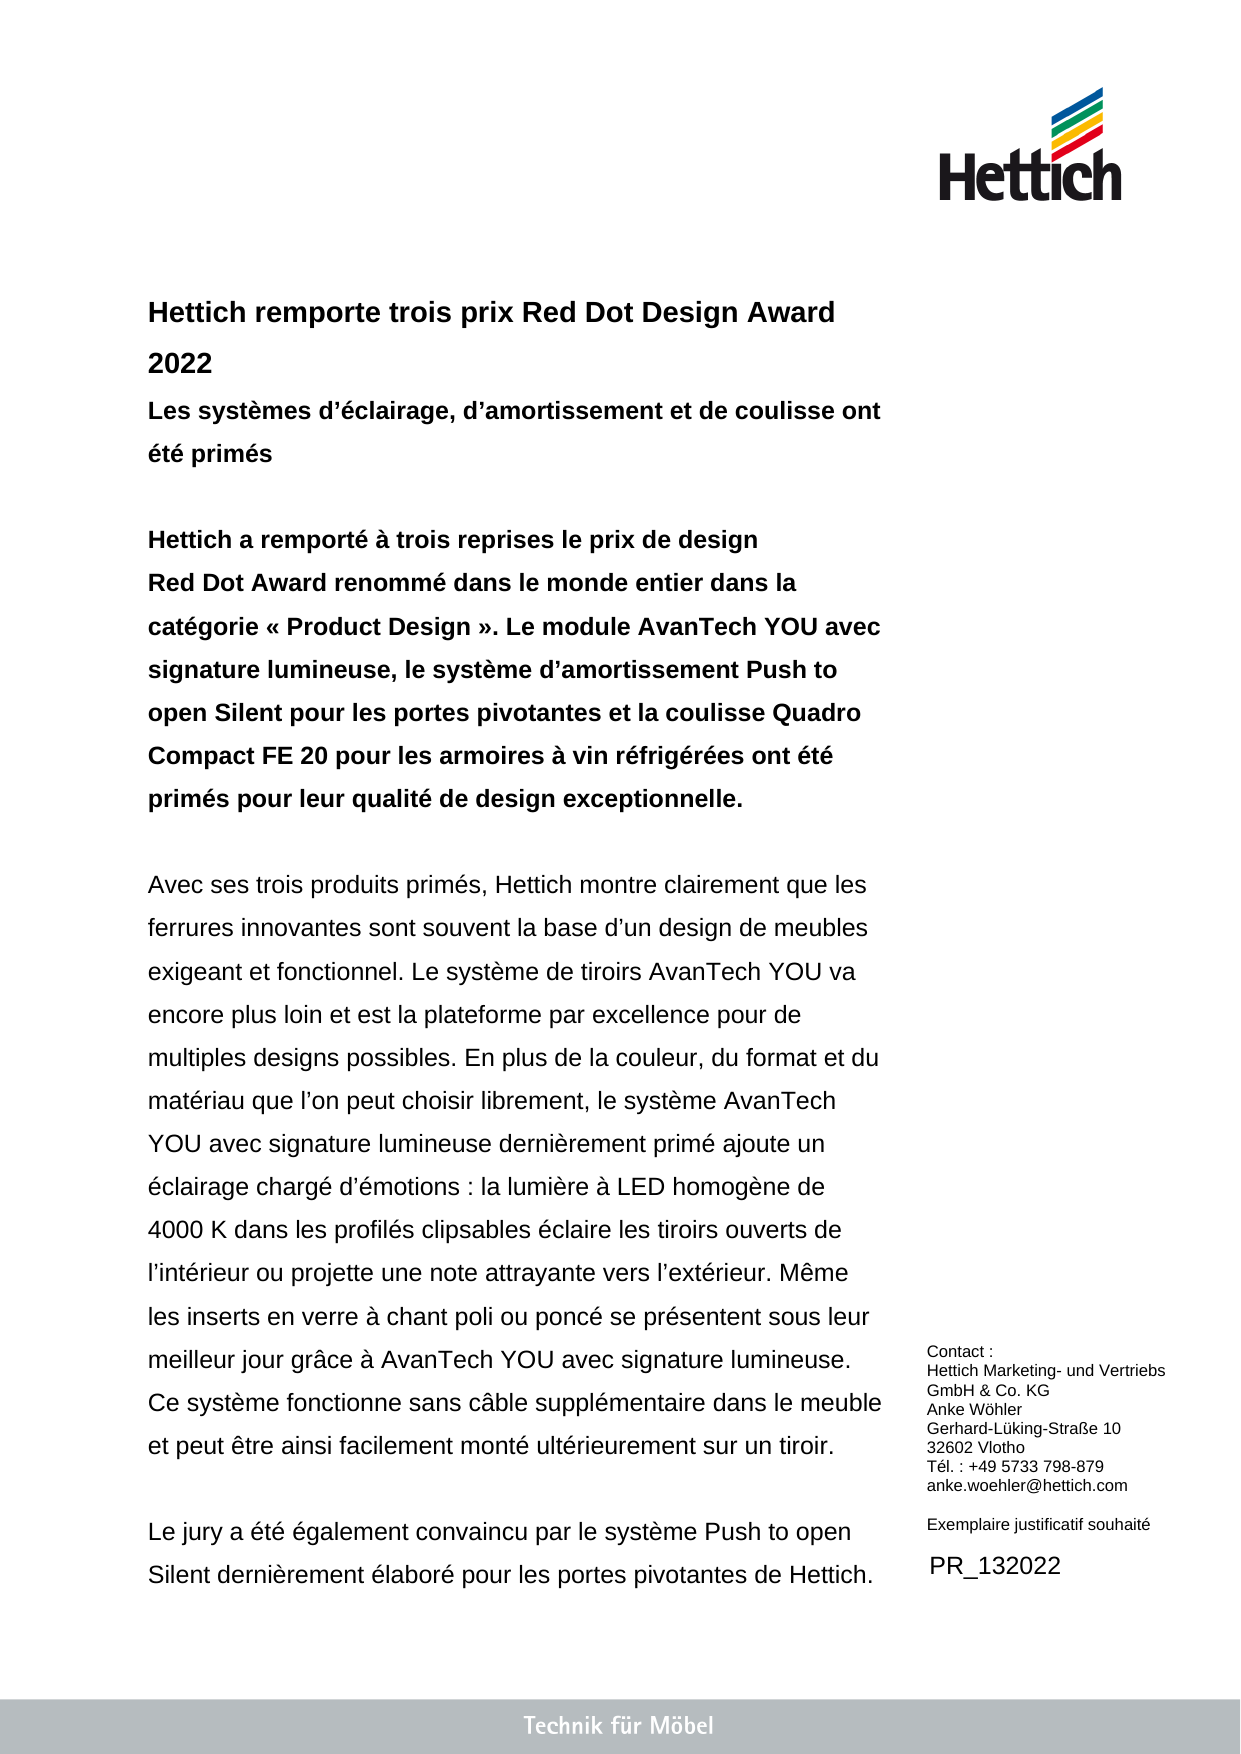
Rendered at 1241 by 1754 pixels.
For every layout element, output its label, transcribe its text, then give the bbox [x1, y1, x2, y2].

text Hettich a remporté à trois reprises le prix de design Red Dot Award renommé dans le monde entier dans la catégorie « Product Design ». Le module AvanTech YOU avec signature lumineuse, le système d’amortissement Push to open Silent pour les portes pivotantes et la coulisse Quadro Compact FE 20 pour les armoires à vin réfrigérées ont été primés pour leur qualité de design exceptionnelle. [148, 525, 886, 813]
picture [0, 6, 1241, 263]
text Hettich remporte trois prix Red Dot Design Award 2022 [148, 295, 886, 379]
text Avec ses trois produits primés, Hettich montre clairement que les ferrures innovantes sont souvent la base d’un design de meubles exigeant et fonctionnel. Le système de tiroirs AvanTech YOU va encore plus loin et est la plateforme par excellence pour de multiples designs possibles. En plus de la couleur, du format et du matériau que l’on peut choisir librement, le système AvanTech YOU avec signature lumineuse dernièrement primé ajoute un éclairage chargé d’émotions : la lumière à LED homogène de 4000 K dans les profilés clipsables éclaire les tiroirs ouverts de l’intérieur ou projette une note attrayante vers l’extérieur. Même les inserts en verre à chant poli ou poncé se présentent sous leur meilleur jour grâce à AvanTech YOU avec signature lumineuse. Ce système fonctionne sans câble supplémentaire dans le meuble et peut être ainsi facilement monté ultérieurement sur un tiroir. [148, 870, 886, 1460]
picture [0, 1636, 1241, 1754]
text Les systèmes d’éclairage, d’amortissement et de coulisse ont été primés [148, 396, 886, 468]
